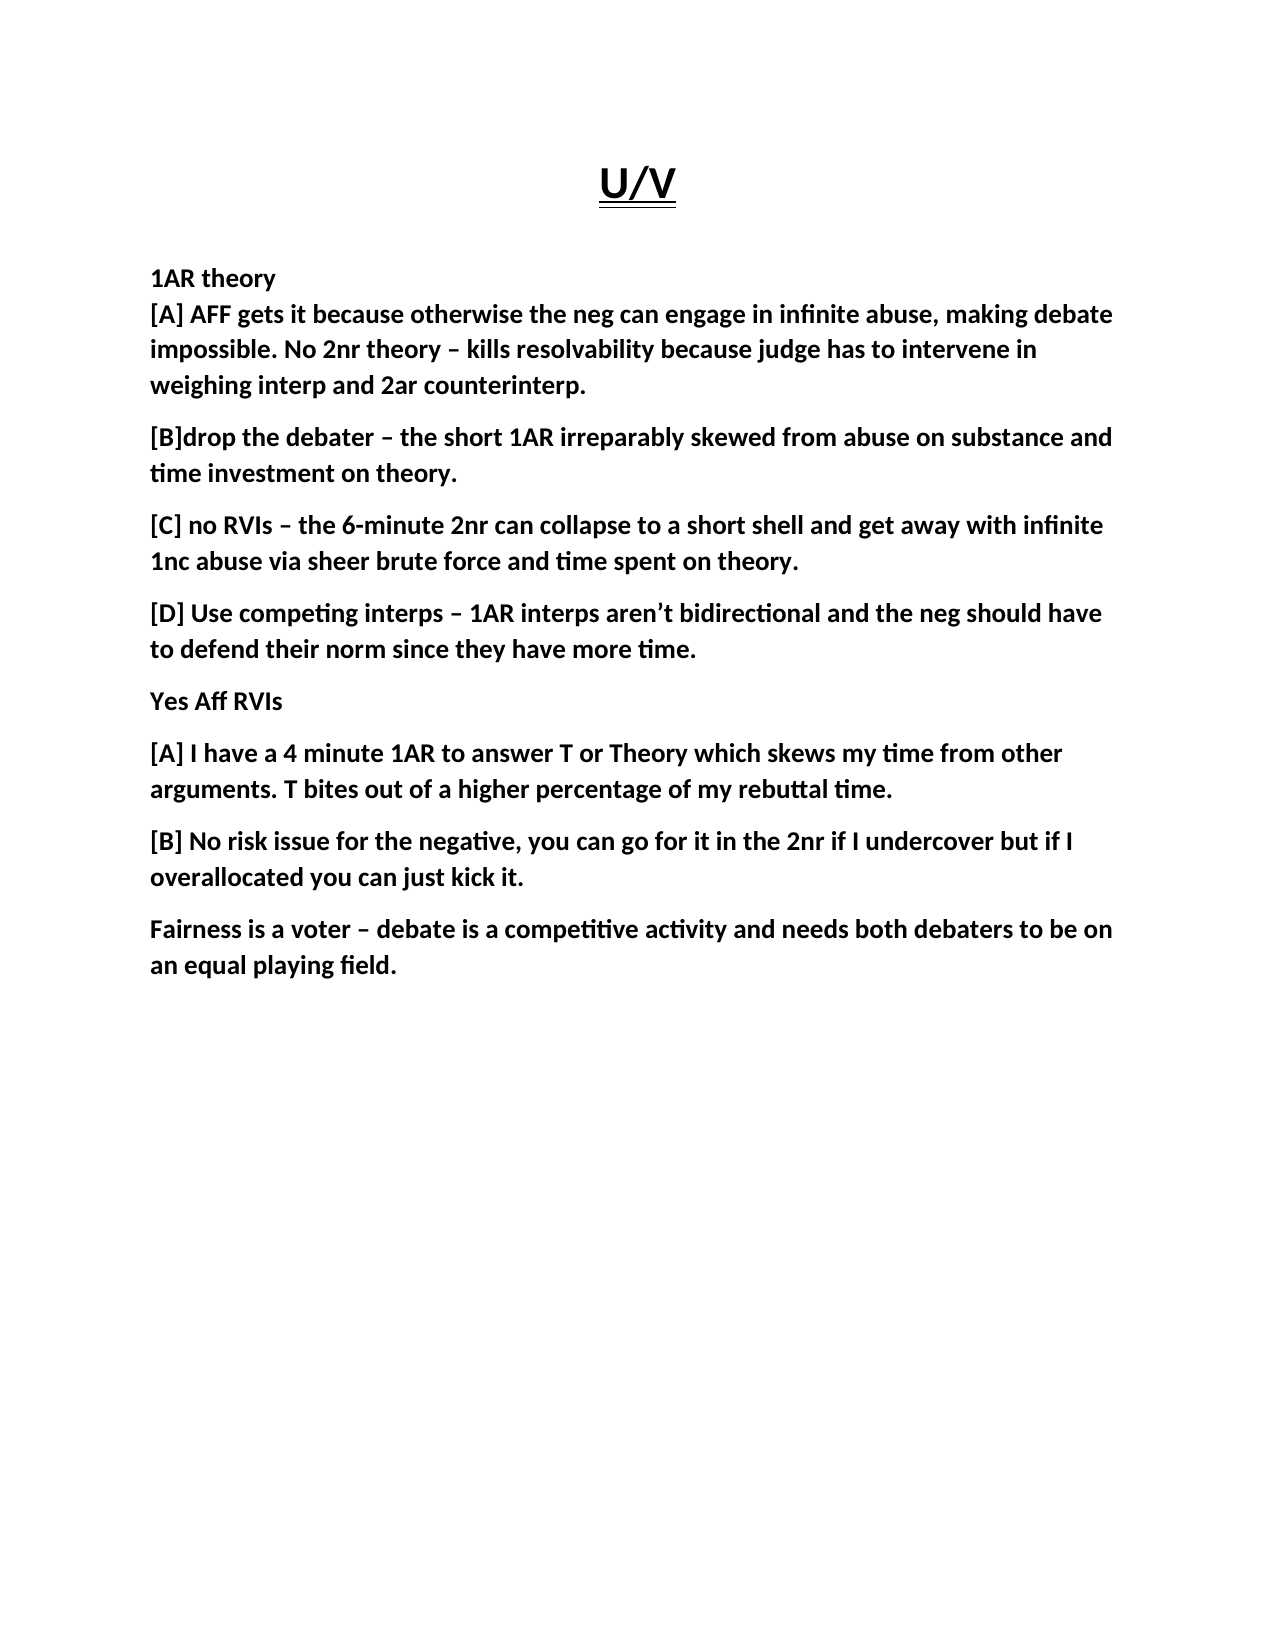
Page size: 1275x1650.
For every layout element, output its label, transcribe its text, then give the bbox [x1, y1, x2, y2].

text Fairness is a voter – debate is a competitive activity and needs both debaters to be on an equal playing field. [150, 912, 1125, 981]
text [C] no RVIs – the 6-minute 2nr can collapse to a short shell and get away with infinite 1nc abuse via sheer brute force and time spent on theory. [150, 508, 1125, 577]
subtitle U/V [150, 154, 1125, 210]
text [B] No risk issue for the negative, you can go for it in the 2nr if I undercover but if I overallocated you can just kick it. [150, 824, 1125, 893]
text [D] Use competing interps – 1AR interps aren’t bidirectional and the neg should have to defend their norm since they have more time. [150, 596, 1125, 665]
text [A] I have a 4 minute 1AR to answer T or Theory which skews my time from other arguments. T bites out of a higher percentage of my rebuttal time. [150, 737, 1125, 805]
text Yes Aff RVIs [150, 684, 1125, 717]
text [A] AFF gets it because otherwise the neg can engage in infinite abuse, making debate impossible. No 2nr theory – kills resolvability because judge has to intervene in weighing interp and 2ar counterinterp. [150, 297, 1125, 401]
subtitle 1AR theory [150, 261, 1125, 294]
text [B]drop the debater – the short 1AR irreparably skewed from abuse on substance and time investment on theory. [150, 421, 1125, 489]
